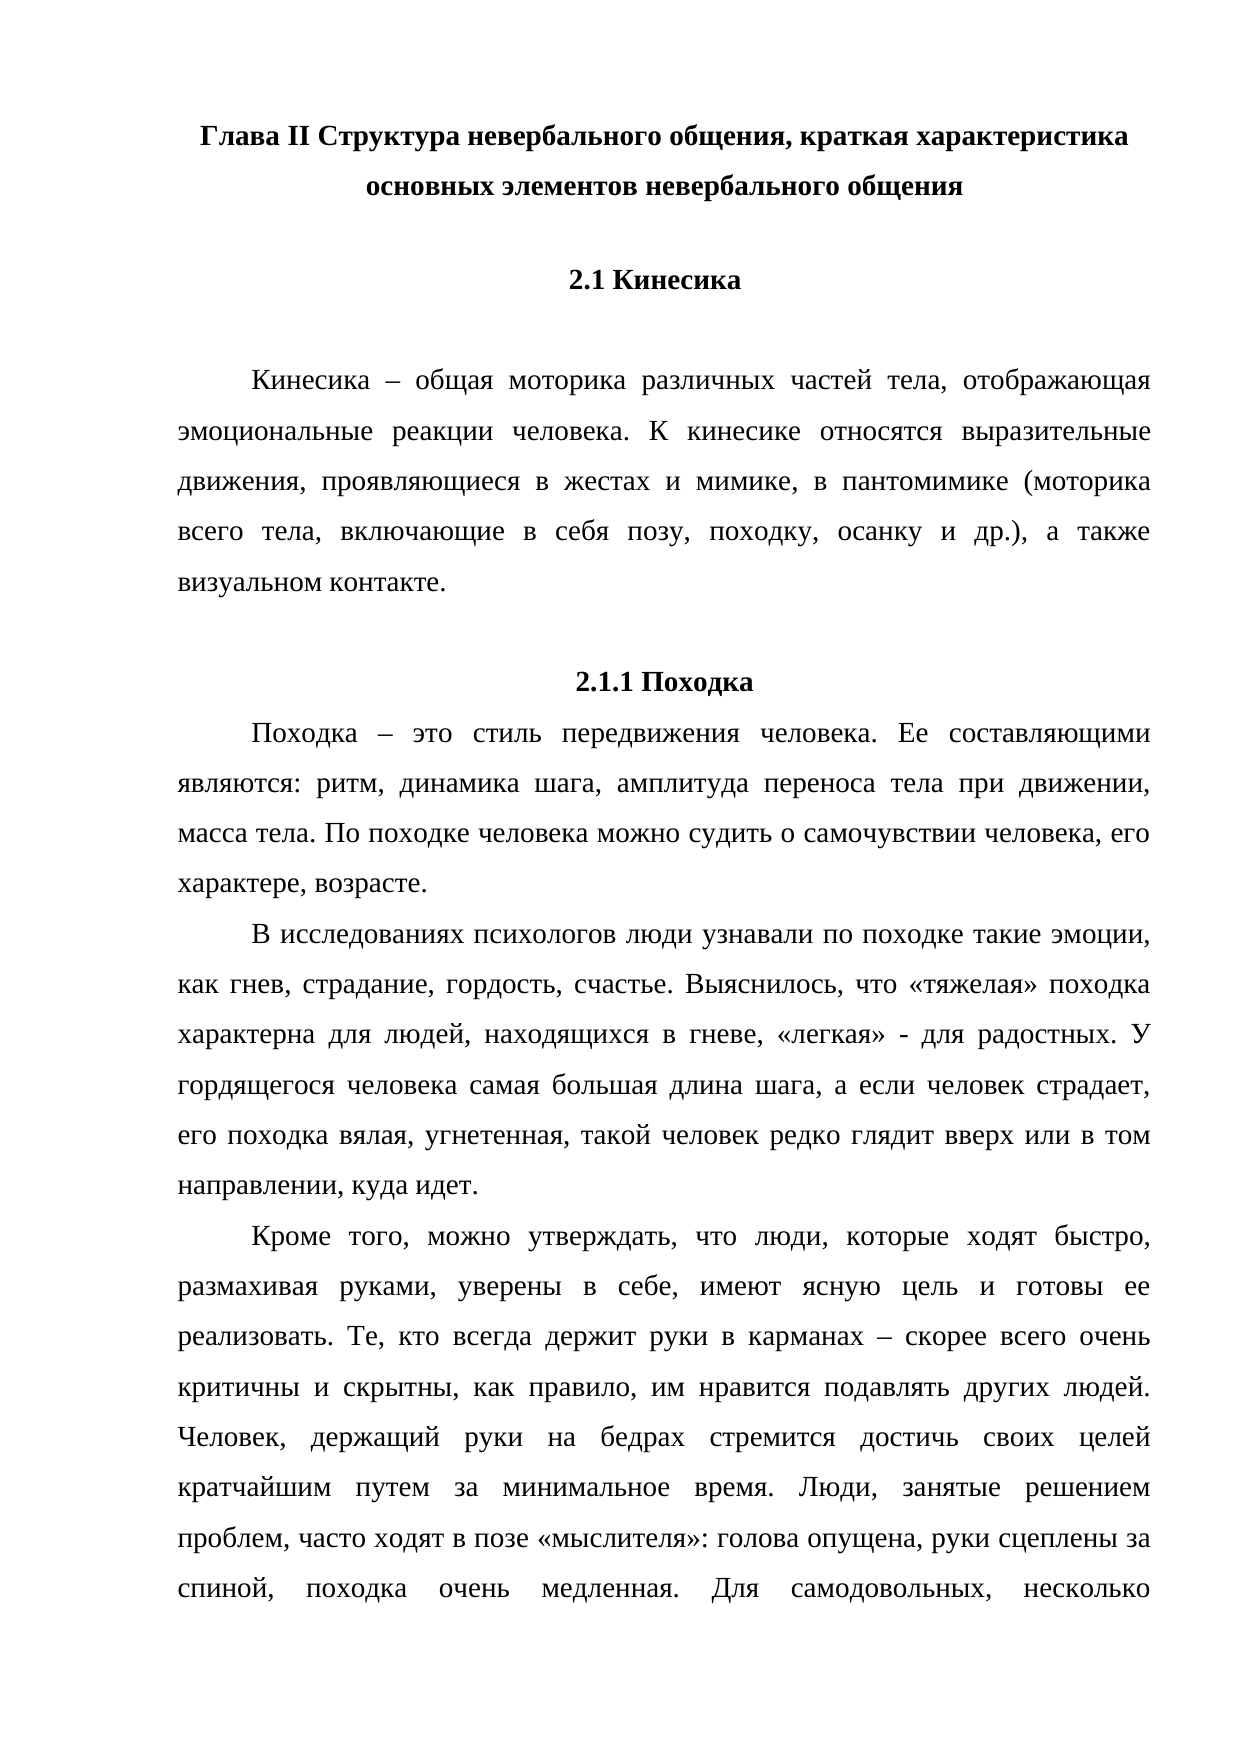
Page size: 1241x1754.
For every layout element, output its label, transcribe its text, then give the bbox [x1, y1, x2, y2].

subtitle 2.1.1 Походка [177, 664, 1152, 698]
subtitle 2.1 Кинесика [177, 219, 1152, 295]
text В исследованиях психологов люди узнавали по походке такие эмоции, как гнев, страдание, гордость, счастье. Выяснилось, что «тяжелая» походка характерна для людей, находящихся в гневе, «легкая» - для радостных. У гордящегося человека самая большая длина шага, а если человек страдает, его походка вялая, угнетенная, такой человек редко глядит вверх или в том направлении, куда идет. [177, 916, 1152, 1201]
text Кинесика – общая моторика различных частей тела, отображающая эмоциональные реакции человека. К кинесике относятся выразительные движения, проявляющиеся в жестах и мимике, в пантомимике (моторика всего тела, включающие в себя позу, походку, осанку и др.), а также визуальном контакте. [177, 362, 1152, 597]
subtitle Глава II Структура невербального общения, краткая характеристика основных элементов невербального общения [177, 118, 1152, 202]
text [177, 1218, 1152, 1603]
text Походка – это стиль передвижения человека. Ее составляющими являются: ритм, динамика шага, амплитуда переноса тела при движении, масса тела. По походке человека можно судить о самочувствии человека, его характере, возрасте. [177, 715, 1152, 899]
